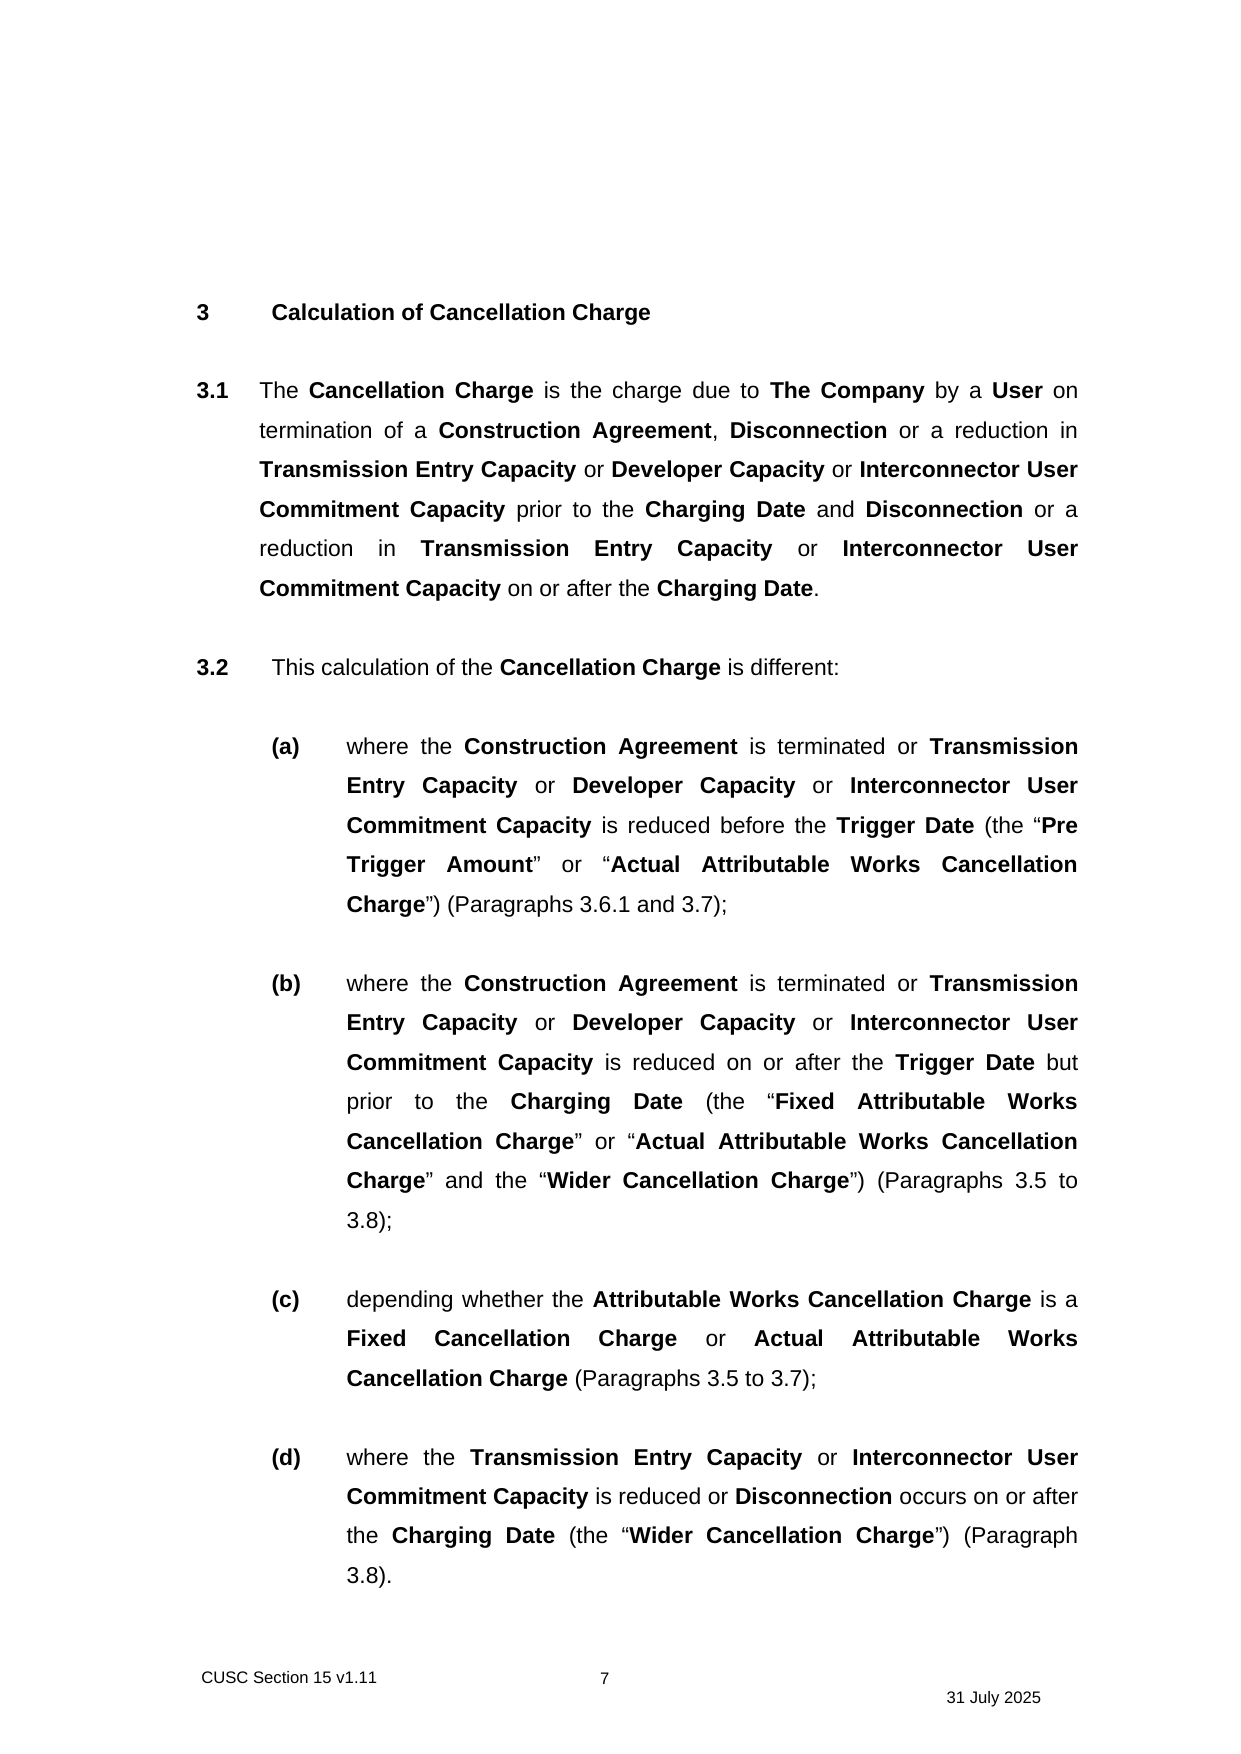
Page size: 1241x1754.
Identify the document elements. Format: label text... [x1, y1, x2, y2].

list where the Transmission Entry Capacity or Interconnector User Commitment Capacity is reduced or Disconnection occurs on or after the Charging Date (the “Wider Cancellation Charge”) (Paragraph 3.8). [271, 1443, 1078, 1588]
text 3.1 The Cancellation Charge is the charge due to The Company by a User on termination of a Construction Agreement, Disconnection or a reduction in Transmission Entry Capacity or Developer Capacity or Interconnector User Commitment Capacity prior to the Charging Date and Disconnection or a reduction in Transmission Entry Capacity or Interconnector User Commitment Capacity on or after the Charging Date. [196, 377, 1078, 601]
list where the Construction Agreement is terminated or Transmission Entry Capacity or Developer Capacity or Interconnector User Commitment Capacity is reduced on or after the Trigger Date but prior to the Charging Date (the “Fixed Attributable Works Cancellation Charge” or “Actual Attributable Works Cancellation Charge” and the “Wider Cancellation Charge”) (Paragraphs 3.5 to 3.8); [271, 970, 1078, 1233]
list depending whether the Attributable Works Cancellation Charge is a Fixed Cancellation Charge or Actual Attributable Works Cancellation Charge (Paragraphs 3.5 to 3.7); [271, 1286, 1078, 1391]
text 3.2 This calculation of the Cancellation Charge is different: [196, 654, 1078, 680]
list where the Construction Agreement is terminated or Transmission Entry Capacity or Developer Capacity or Interconnector User Commitment Capacity is reduced before the Trigger Date (the “Pre Trigger Amount” or “Actual Attributable Works Cancellation Charge”) (Paragraphs 3.6.1 and 3.7); [271, 733, 1078, 917]
text 3 Calculation of Cancellation Charge [196, 298, 1078, 325]
